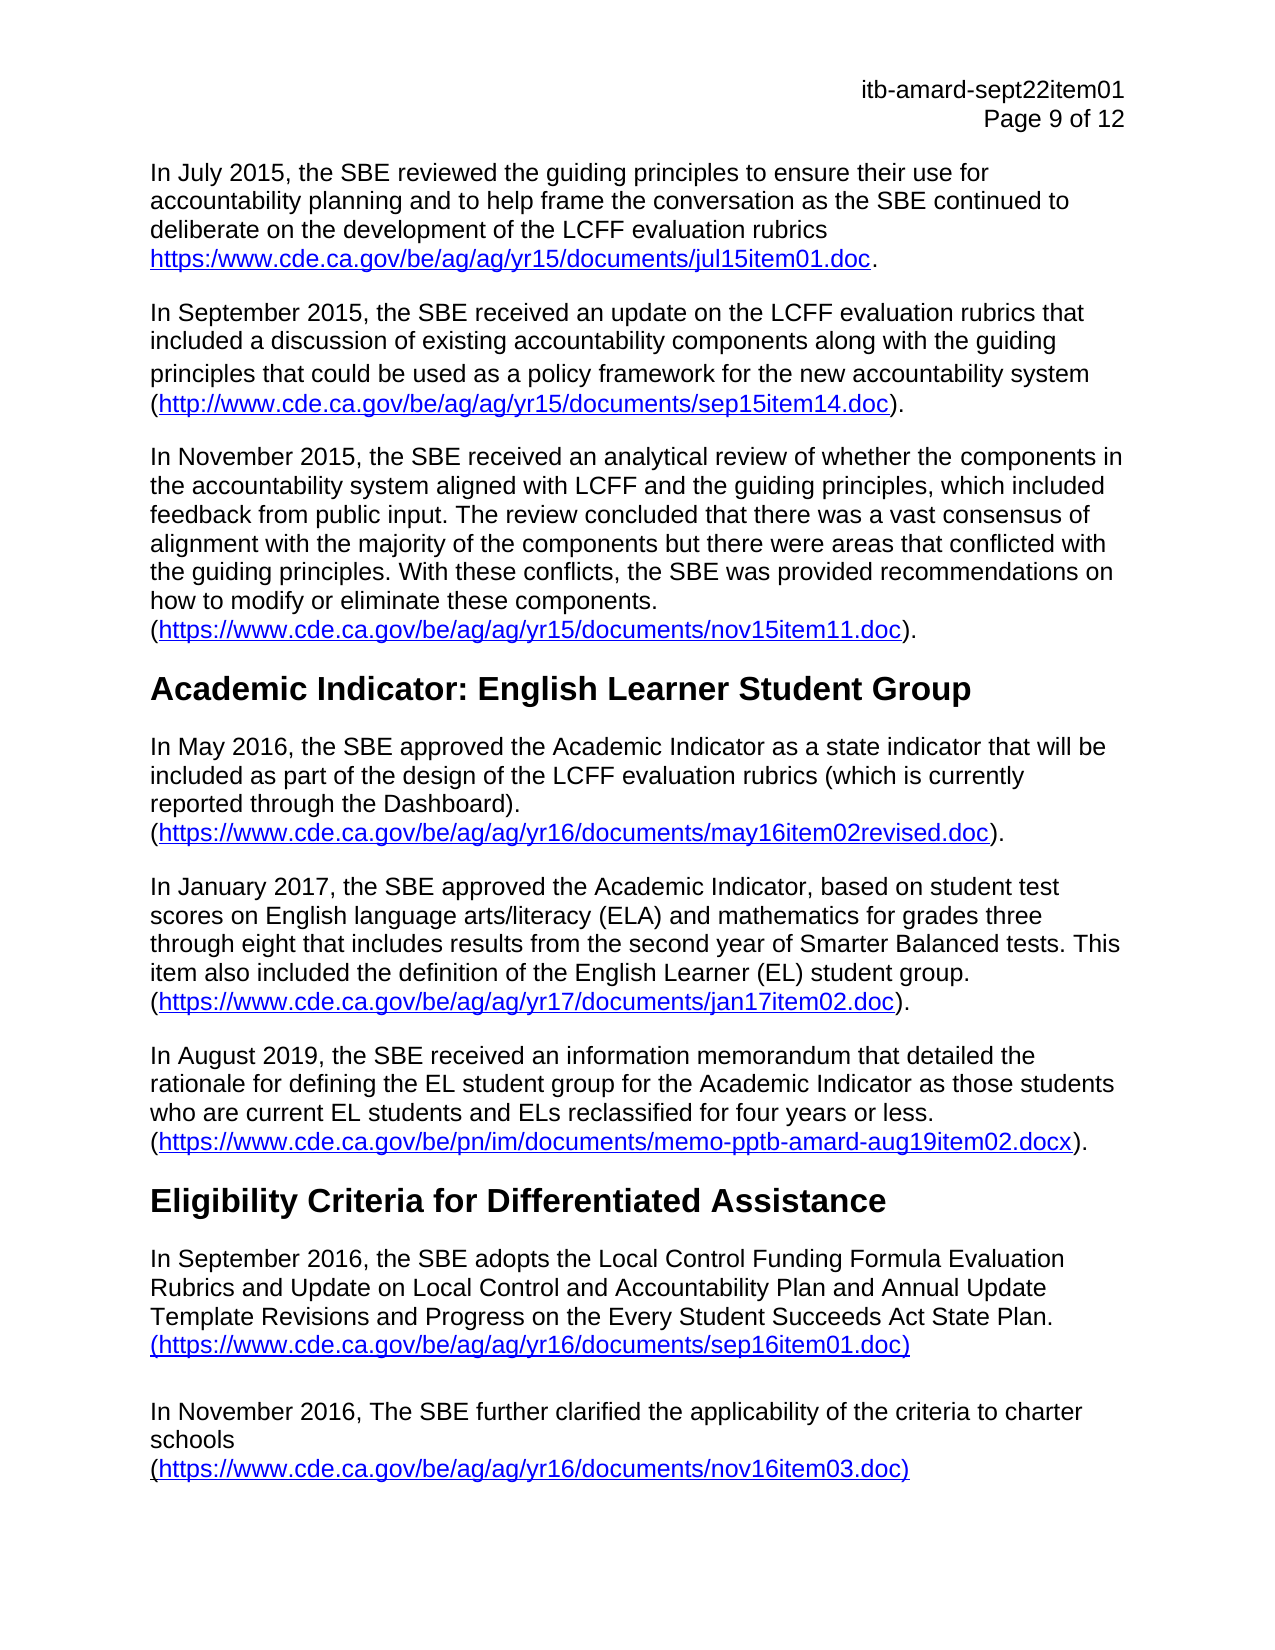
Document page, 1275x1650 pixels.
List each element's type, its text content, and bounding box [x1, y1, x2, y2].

text (https://www.cde.ca.gov/be/ag/ag/yr16/documents/nov16item03.doc) [150, 1454, 1125, 1483]
text In September 2016, the SBE adopts the Local Control Funding Formula Evaluation Rubrics and Update on Local Control and Accountability Plan and Annual Update Template Revisions and Progress on the Every Student Succeeds Act State Plan. [150, 1244, 1125, 1330]
text In November 2015, the SBE received an analytical review of whether the components in the accountability system aligned with LCFF and the guiding principles, which included feedback from public input. The review concluded that there was a vast consensus of alignment with the majority of the components but there were areas that conflicted with the guiding principles. With these conflicts, the SBE was provided recommendations on how to modify or eliminate these components. [150, 442, 1125, 615]
text In September 2015, the SBE received an update on the LCFF evaluation rubrics that included a discussion of existing accountability components along with the guiding principles that could be used as a policy framework for the new accountability system (http://www.cde.ca.gov/be/ag/ag/yr15/documents/sep15item14.doc). [150, 297, 1125, 417]
text In January 2017, the SBE approved the Academic Indicator, based on student test scores on English language arts/literacy (ELA) and mathematics for grades three through eight that includes results from the second year of Smarter Balanced tests. This item also included the definition of the English Learner (EL) student group. (https://www.cde.ca.gov/be/ag/ag/yr17/documents/jan17item02.doc). [150, 872, 1125, 1016]
text In August 2019, the SBE received an information memorandum that detailed the rationale for defining the EL student group for the Academic Indicator as those students who are current EL students and ELs reclassified for four years or less. (https://www.cde.ca.gov/be/pn/im/documents/memo-pptb-amard-aug19item02.docx). [150, 1041, 1125, 1156]
text (https://www.cde.ca.gov/be/ag/ag/yr16/documents/sep16item01.doc) [150, 1330, 1125, 1359]
text In July 2015, the SBE reviewed the guiding principles to ensure their use for accountability planning and to help frame the conversation as the SBE continued to deliberate on the development of the LCFF evaluation rubrics https:/www.cde.ca.gov/be/ag/ag/yr15/documents/jul15item01.doc. [150, 157, 1125, 272]
text In November 2016, The SBE further clarified the applicability of the criteria to charter schools [150, 1397, 1125, 1454]
subtitle Eligibility Criteria for Differentiated Assistance [150, 1181, 1125, 1219]
text (https://www.cde.ca.gov/be/ag/ag/yr15/documents/nov15item11.doc). [150, 615, 1125, 643]
subtitle Academic Indicator: English Learner Student Group [150, 668, 1125, 707]
text In May 2016, the SBE approved the Academic Indicator as a state indicator that will be included as part of the design of the LCFF evaluation rubrics (which is currently reported through the Dashboard). (https://www.cde.ca.gov/be/ag/ag/yr16/documents/may16item02revised.doc). [150, 732, 1125, 847]
